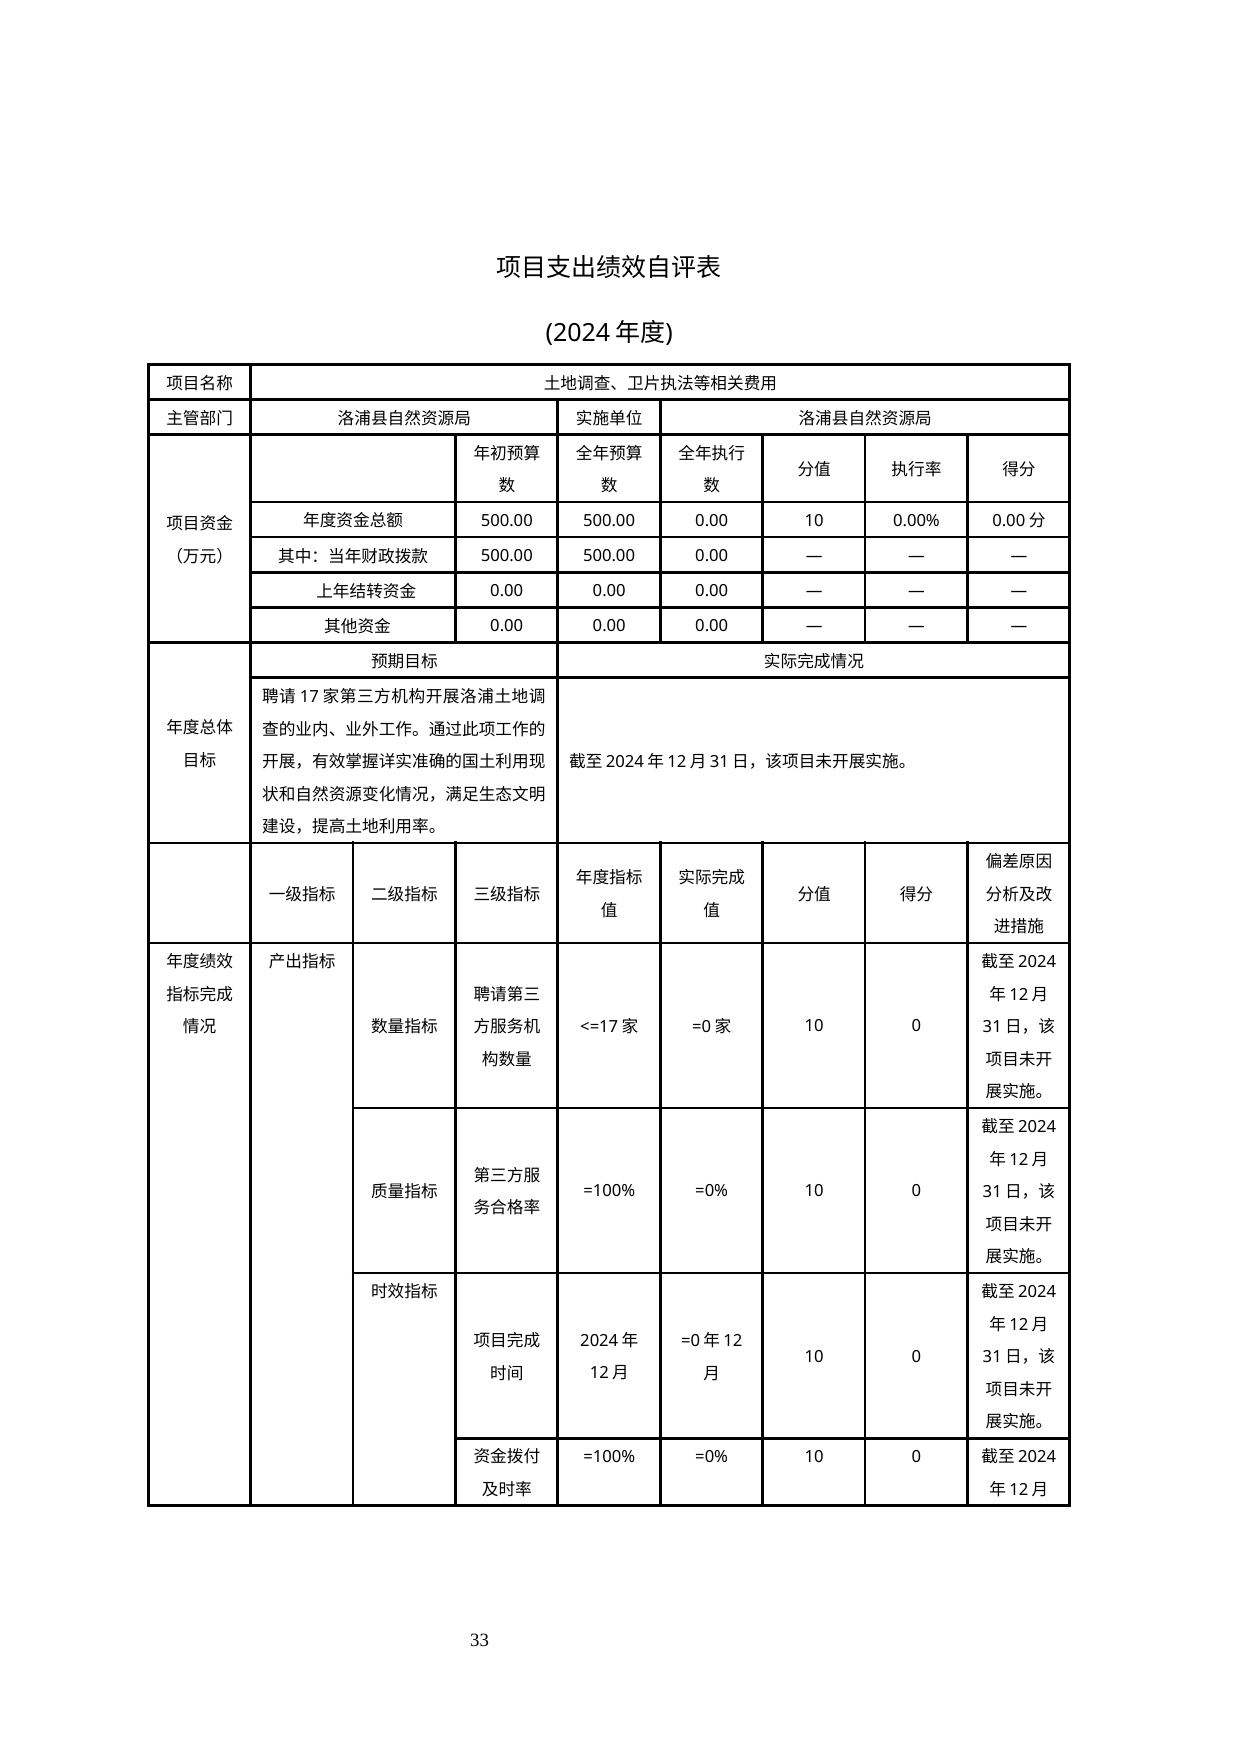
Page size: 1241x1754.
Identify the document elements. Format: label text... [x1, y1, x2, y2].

table_cell 三级指标 [457, 844, 556, 941]
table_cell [969, 1440, 1068, 1504]
table_cell 全年执行数 [662, 436, 761, 501]
table_cell 聘请第三方服务机构数量 [457, 944, 556, 1107]
table_cell 分值 [764, 436, 864, 501]
table_cell =100% [559, 1109, 659, 1272]
table_cell 10 [764, 1109, 864, 1272]
table_cell 实际完成情况 [559, 644, 1068, 676]
table_cell 10 [764, 1274, 864, 1437]
table_cell — [764, 609, 864, 641]
table_cell 0.00 [662, 538, 761, 571]
table_cell 截至2024年12月31日，该项目未开展实施。 [969, 1274, 1068, 1437]
table_cell 0.00 [457, 609, 556, 641]
table_cell 实施单位 [559, 401, 659, 433]
table_cell — [866, 574, 966, 606]
table_cell 0 [866, 944, 966, 1107]
table_cell 年度资金总额 [252, 503, 454, 536]
table_cell 0.00 [457, 574, 556, 606]
table_cell 数量指标 [354, 944, 454, 1107]
table_cell 截至2024年12月31日，该项目未开展实施。 [969, 1109, 1068, 1272]
table_cell =0% [662, 1109, 761, 1272]
table_cell 0.00 [662, 503, 761, 536]
table_cell 0.00 [662, 609, 761, 641]
table_cell 洛浦县自然资源局 [252, 401, 556, 433]
table_cell 0.00分 [969, 503, 1068, 536]
table_cell 偏差原因分析及改进措施 [969, 844, 1068, 941]
table_cell 500.00 [457, 538, 556, 571]
table_cell 产出指标 [252, 944, 352, 1504]
table_cell 年初预算数 [457, 436, 556, 501]
table_cell 洛浦县自然资源局 [662, 401, 1068, 433]
table_cell 执行率 [866, 436, 966, 501]
table_cell — [969, 538, 1068, 571]
table_cell 500.00 [457, 503, 556, 536]
table_cell 10 [764, 1440, 864, 1504]
table_cell 预期目标 [252, 644, 556, 676]
table_cell 资金拨付及时率 [457, 1440, 556, 1504]
table_cell — [969, 609, 1068, 641]
table_cell =0家 [662, 944, 761, 1107]
table_cell 0.00 [662, 574, 761, 606]
table_cell — [866, 538, 966, 571]
table_cell 分值 [764, 844, 864, 941]
table_cell 实际完成值 [662, 844, 761, 941]
table_cell (2024年度) [148, 298, 1070, 363]
table_cell 聘请17家第三方机构开展洛浦土地调查的业内、业外工作。通过此项工作的开展，有效掌握详实准确的国土利用现状和自然资源变化情况，满足生态文明建设，提高土地利用率。 [252, 679, 556, 841]
table_cell — [764, 538, 864, 571]
table_cell 二级指标 [354, 844, 454, 941]
table_cell — [764, 574, 864, 606]
table_cell 截至2024年12月31日，该项目未开展实施。 [969, 944, 1068, 1107]
table_cell 年度总体目标 [150, 644, 249, 841]
table_cell 年度绩效指标完成情况 [150, 944, 249, 1504]
table_cell 得分 [866, 844, 966, 941]
table_cell [150, 844, 249, 941]
table_cell 一级指标 [252, 844, 352, 941]
table_cell =0年12月 [662, 1274, 761, 1437]
table_cell 其他资金 [252, 609, 454, 641]
table_cell 10 [764, 503, 864, 536]
table_cell 项目名称 [150, 366, 249, 398]
table_cell 2024年12月 [559, 1274, 659, 1437]
table_cell 得分 [969, 436, 1068, 501]
table_cell 500.00 [559, 538, 659, 571]
table_cell 时效指标 [354, 1274, 454, 1504]
table_cell — [866, 609, 966, 641]
table_cell =100% [559, 1440, 659, 1504]
table_cell 质量指标 [354, 1109, 454, 1272]
table_cell 年度指标值 [559, 844, 659, 941]
table_cell 0.00 [559, 609, 659, 641]
table_cell [252, 436, 454, 501]
table_cell =0% [662, 1440, 761, 1504]
table_cell 500.00 [559, 503, 659, 536]
table_cell 上年结转资金 [252, 574, 454, 606]
table_cell 项目资金 （万元） [150, 436, 249, 641]
table_cell 其中：当年财政拨款 [252, 538, 454, 571]
table_cell 项目完成时间 [457, 1274, 556, 1437]
table_cell 主管部门 [150, 401, 249, 433]
table_cell 0.00% [866, 503, 966, 536]
table_cell <=17家 [559, 944, 659, 1107]
table_cell 土地调查、卫片执法等相关费用 [252, 366, 1068, 398]
table_cell 10 [764, 944, 864, 1107]
table_cell 0 [866, 1274, 966, 1437]
table_cell 0 [866, 1109, 966, 1272]
table_cell 第三方服务合格率 [457, 1109, 556, 1272]
table_cell 0.00 [559, 574, 659, 606]
table_cell 全年预算数 [559, 436, 659, 501]
table_cell 0 [866, 1440, 966, 1504]
table_header 项目支出绩效自评表 [148, 233, 1070, 298]
table_cell 截至2024年12月31日，该项目未开展实施。 [559, 679, 1068, 841]
table_cell — [969, 574, 1068, 606]
